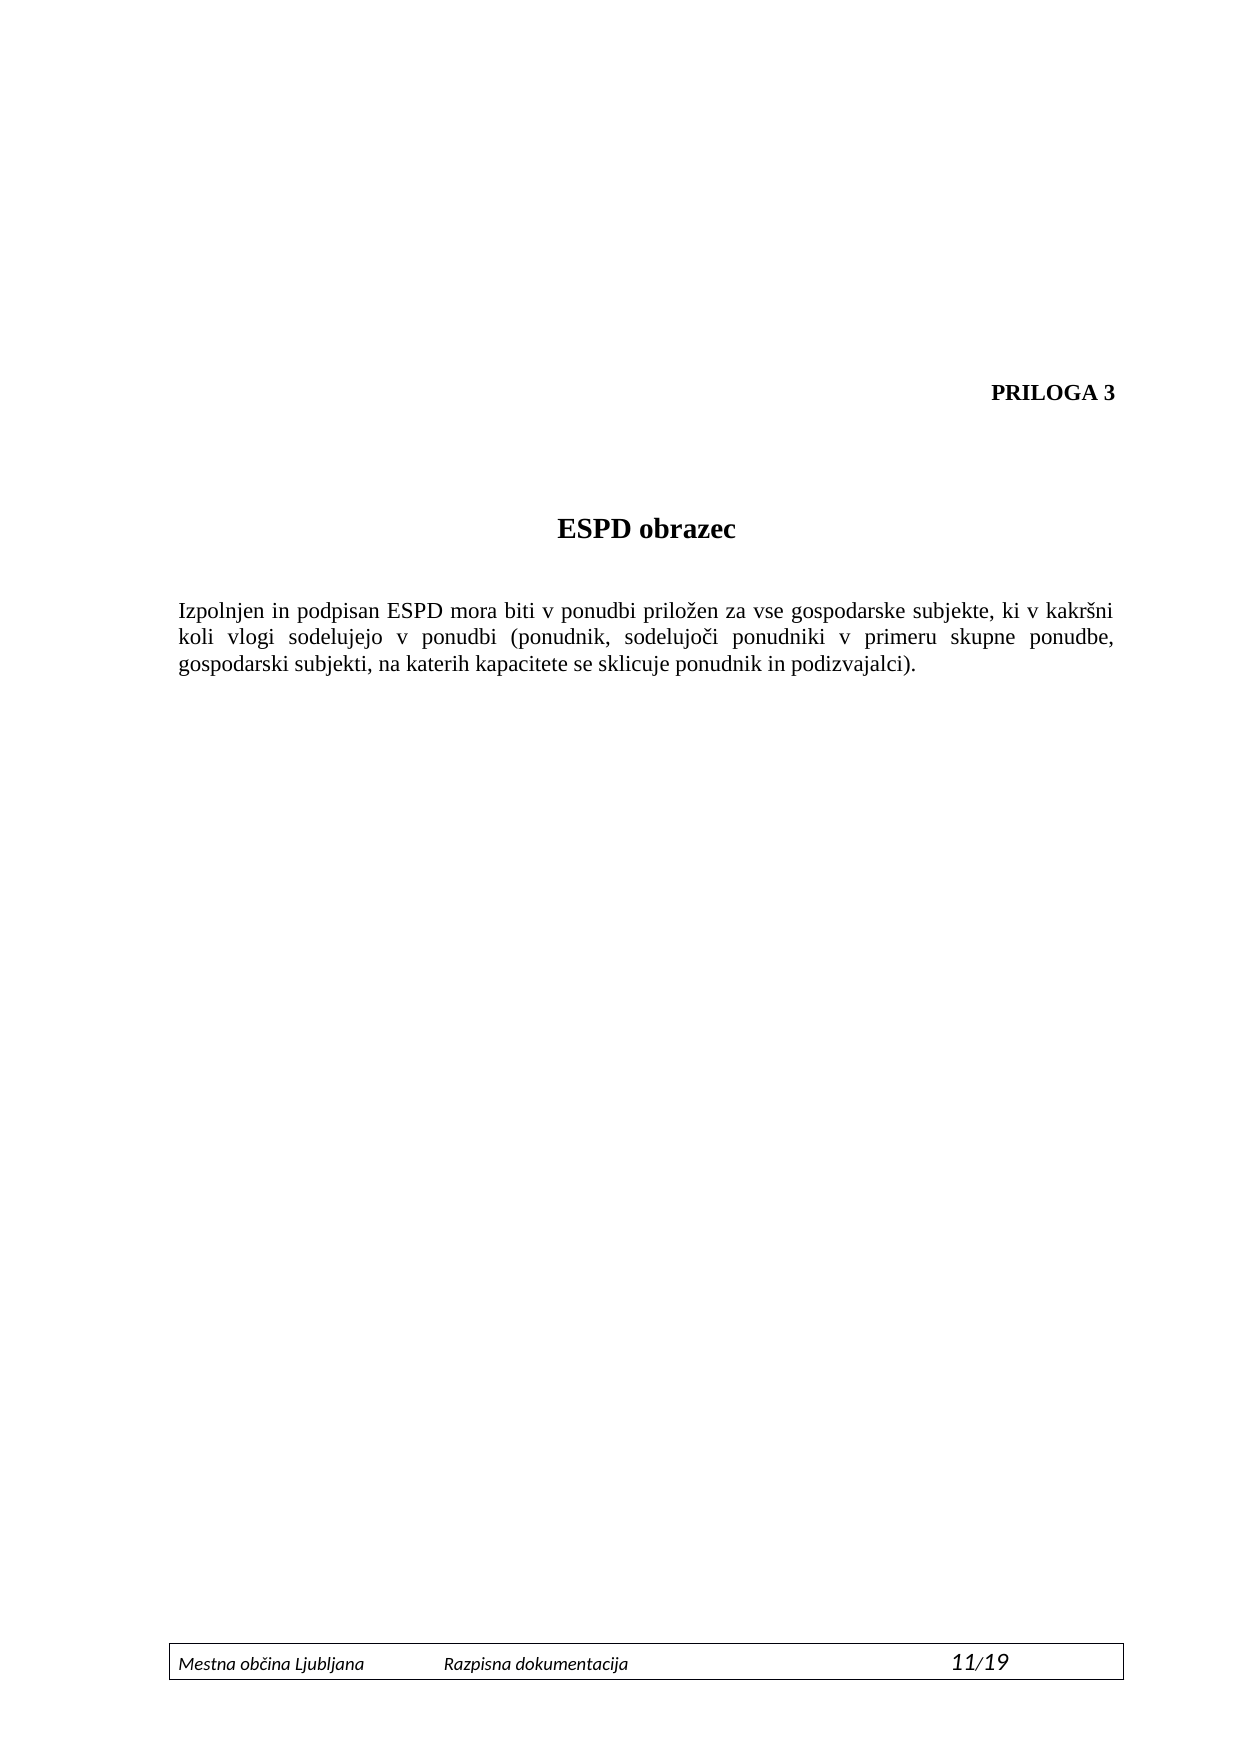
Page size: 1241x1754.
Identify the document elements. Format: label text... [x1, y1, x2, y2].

text Izpolnjen in podpisan ESPD mora biti v ponudbi priložen za vse gospodarske subjekte, ki v kakršni koli vlogi sodelujejo v ponudbi (ponudnik, sodelujoči ponudniki v primeru skupne ponudbe, gospodarski subjekti, na katerih kapacitete se sklicuje ponudnik in podizvajalci). [178, 597, 1115, 676]
text PRILOGA 3 [178, 379, 1115, 405]
text ESPD obrazec [178, 511, 1115, 544]
